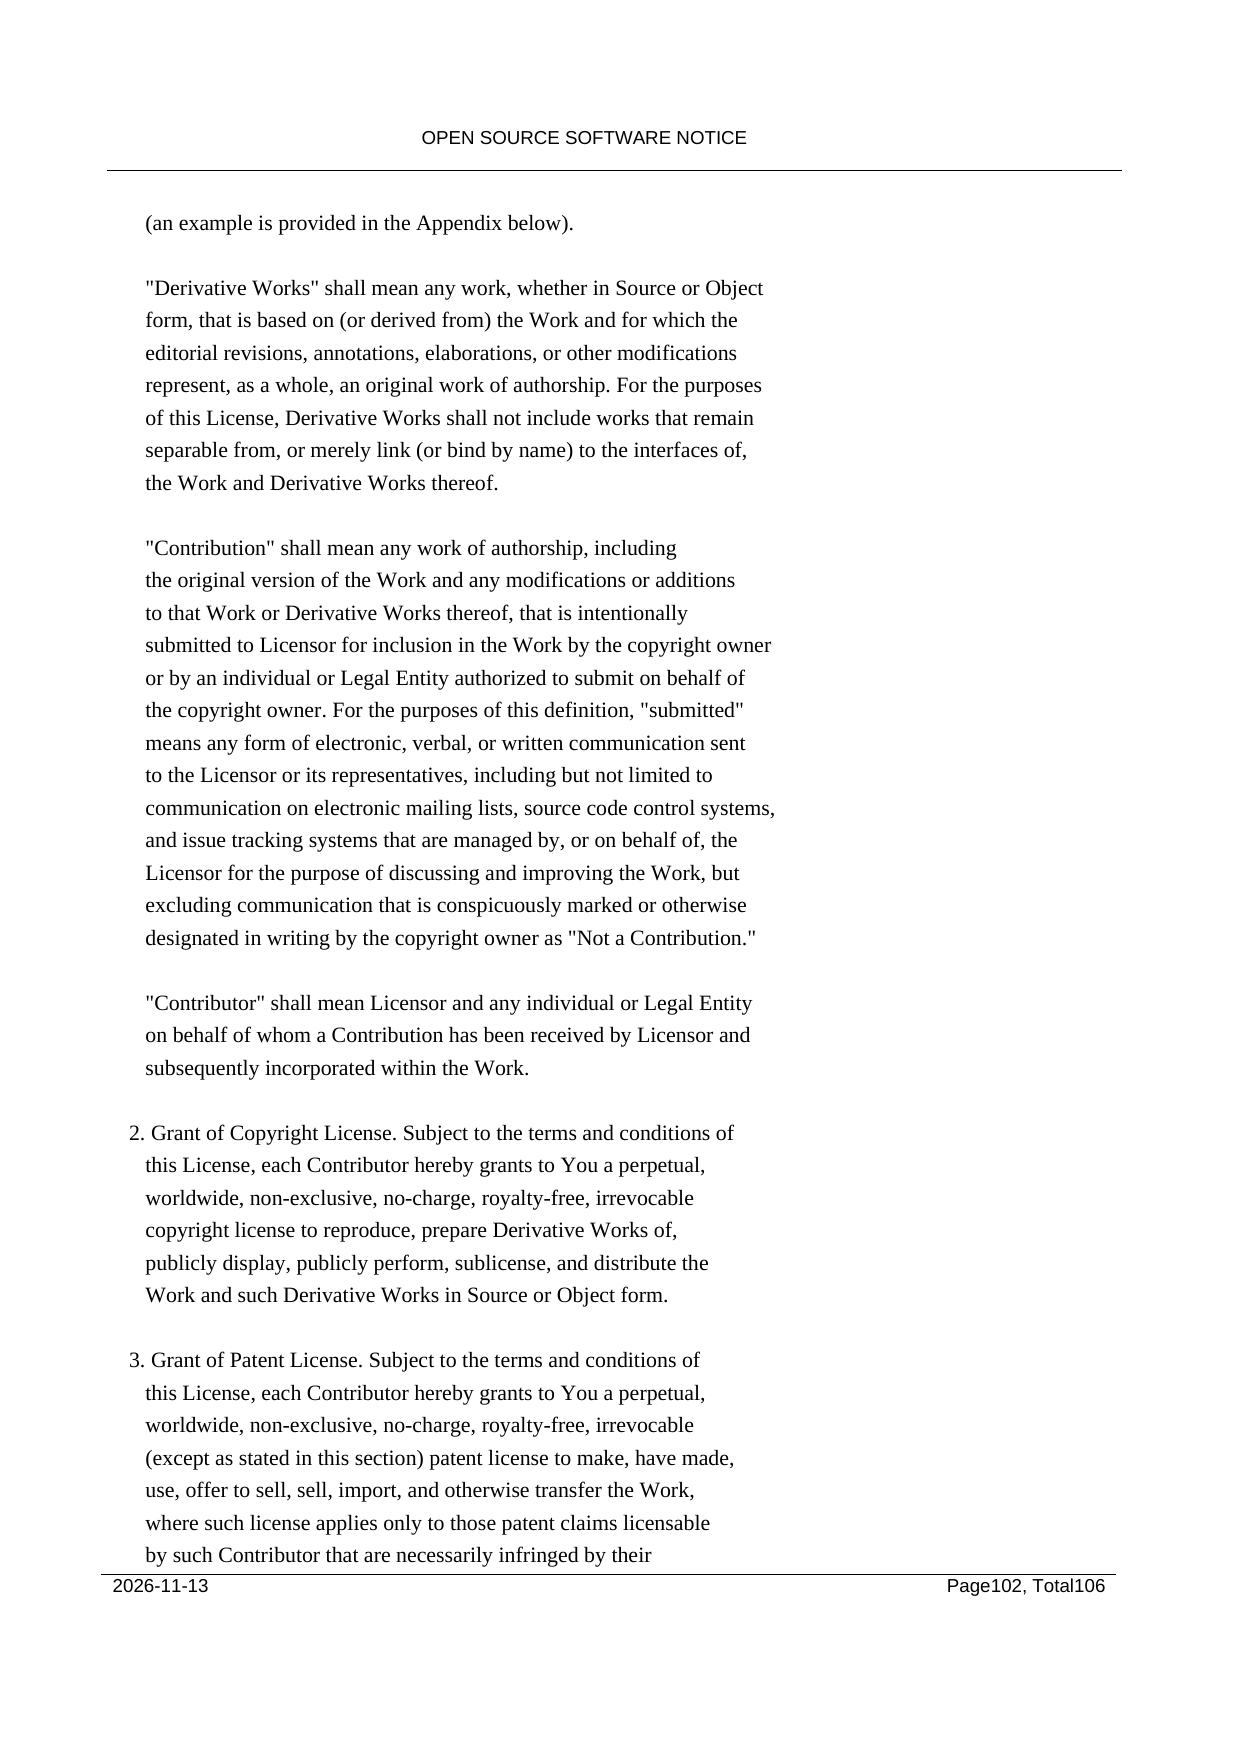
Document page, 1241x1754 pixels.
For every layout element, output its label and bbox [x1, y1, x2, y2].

text [112, 206, 1128, 1571]
